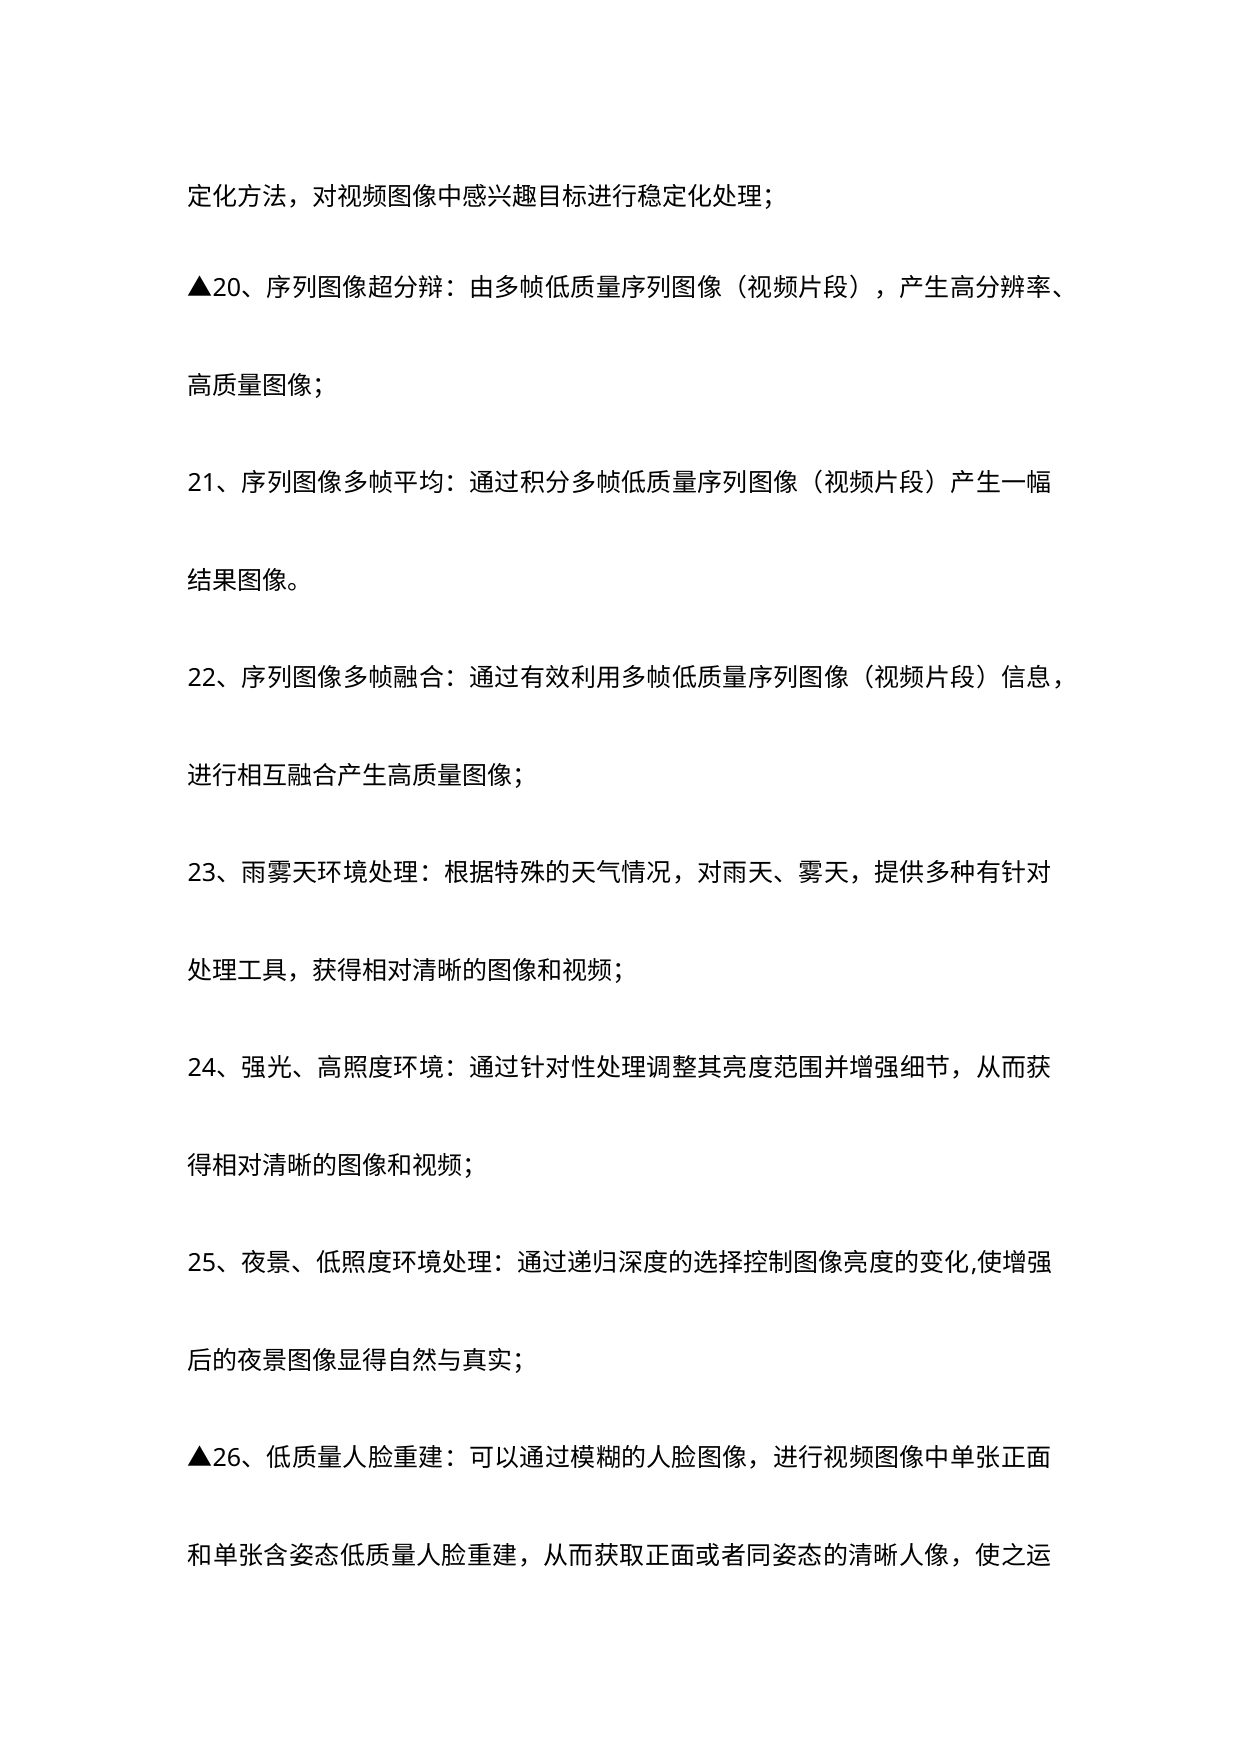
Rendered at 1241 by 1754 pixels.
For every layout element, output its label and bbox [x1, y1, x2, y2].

text [187, 162, 1053, 227]
text [187, 253, 1053, 1586]
